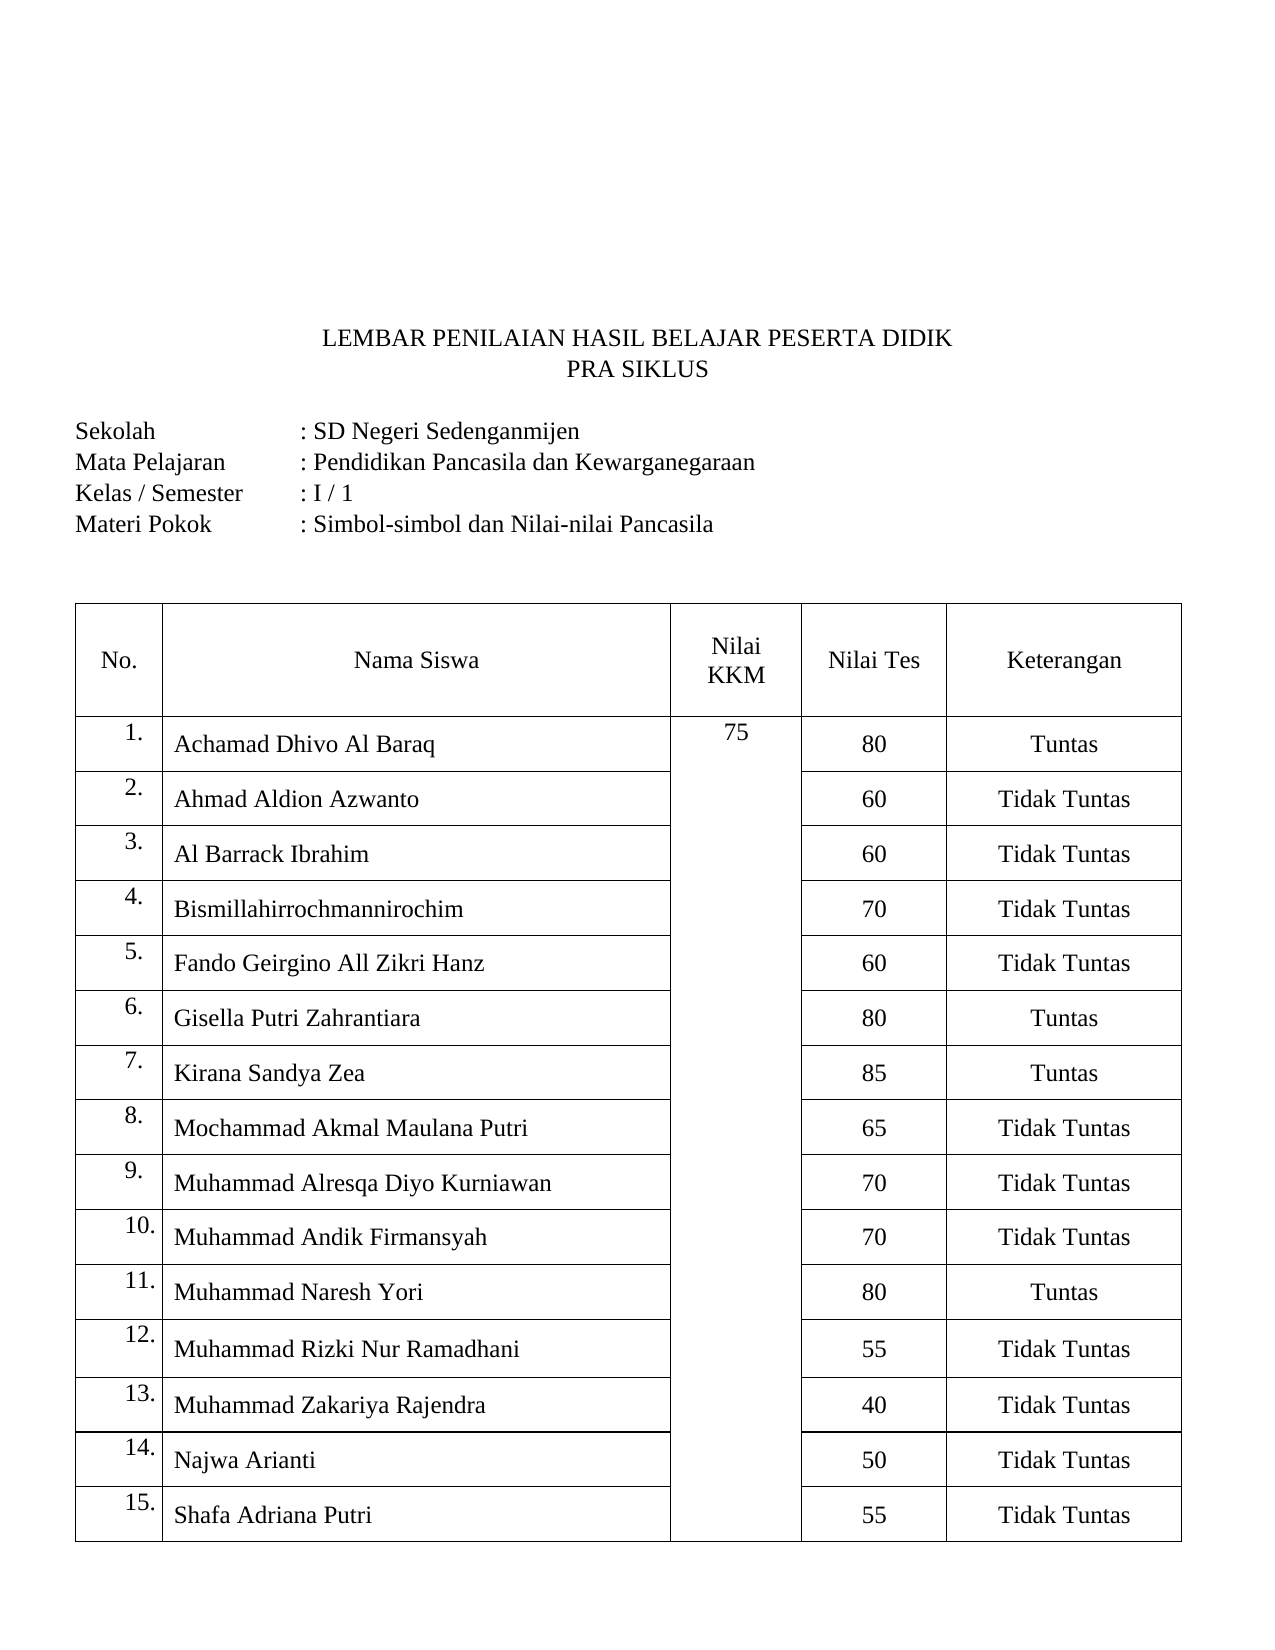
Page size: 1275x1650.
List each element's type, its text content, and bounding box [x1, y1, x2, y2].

table_cell 70 [802, 1210, 946, 1264]
table_cell 70 [802, 881, 946, 935]
table_cell Tidak Tuntas [947, 936, 1181, 990]
table_cell 80 [802, 991, 946, 1044]
table_cell Tidak Tuntas [947, 1433, 1181, 1486]
table_cell [76, 1100, 162, 1154]
table_cell [76, 826, 162, 880]
table_cell Tidak Tuntas [947, 881, 1181, 935]
table_cell Kirana Sandya Zea [163, 1046, 670, 1099]
table_cell Tidak Tuntas [947, 1487, 1181, 1541]
table_cell 70 [802, 1155, 946, 1209]
table_cell Ahmad Aldion Azwanto [163, 772, 670, 825]
table_cell Muhammad Rizki Nur Ramadhani [163, 1320, 670, 1377]
table_cell Najwa Arianti [163, 1433, 670, 1486]
table_cell Tuntas [947, 1046, 1181, 1099]
table_cell [76, 1155, 162, 1209]
table_header Nilai KKM [671, 604, 801, 716]
table_cell Gisella Putri Zahrantiara [163, 991, 670, 1044]
table_cell Muhammad Zakariya Rajendra [163, 1378, 670, 1431]
table_cell Fando Geirgino All Zikri Hanz [163, 936, 670, 990]
table_cell [76, 1265, 162, 1318]
table_cell [76, 772, 162, 825]
table_cell 85 [802, 1046, 946, 1099]
text LEMBAR PENILAIAN HASIL BELAJAR PESERTA DIDIK [75, 323, 1200, 352]
table_cell Tuntas [947, 991, 1181, 1044]
table_cell Tidak Tuntas [947, 1378, 1181, 1431]
table_cell Tidak Tuntas [947, 1320, 1181, 1377]
table_cell [76, 1046, 162, 1099]
table_cell Tidak Tuntas [947, 1100, 1181, 1154]
table_cell 65 [802, 1100, 946, 1154]
table_cell [76, 1320, 162, 1377]
table_cell Achamad Dhivo Al Baraq [163, 717, 670, 771]
table_cell [76, 881, 162, 935]
text Kelas / Semester : I / 1 [75, 478, 1200, 507]
table_cell 80 [802, 717, 946, 771]
table_header Nilai Tes [802, 604, 946, 716]
table_cell [76, 936, 162, 990]
table_cell 60 [802, 826, 946, 880]
table_cell Tuntas [947, 717, 1181, 771]
table_header Nama Siswa [163, 604, 670, 716]
table_cell Shafa Adriana Putri [163, 1487, 670, 1541]
table_cell 80 [802, 1265, 946, 1318]
table_cell 55 [802, 1320, 946, 1377]
table_cell 60 [802, 772, 946, 825]
table_cell Tidak Tuntas [947, 1210, 1181, 1264]
table_cell Tidak Tuntas [947, 826, 1181, 880]
table_cell [76, 1487, 162, 1541]
table_cell Bismillahirrochmannirochim [163, 881, 670, 935]
table_cell Muhammad Alresqa Diyo Kurniawan [163, 1155, 670, 1209]
text Mata Pelajaran : Pendidikan Pancasila dan Kewarganegaraan [75, 447, 1200, 476]
text PRA SIKLUS [75, 354, 1200, 383]
table_cell [76, 1378, 162, 1431]
text Materi Pokok : Simbol-simbol dan Nilai-nilai Pancasila [75, 509, 1200, 538]
table_header Keterangan [947, 604, 1181, 716]
table_cell [76, 991, 162, 1044]
table_cell Muhammad Naresh Yori [163, 1265, 670, 1318]
table_cell [76, 717, 162, 771]
table_cell 75 [671, 717, 801, 1541]
table_cell Mochammad Akmal Maulana Putri [163, 1100, 670, 1154]
text Sekolah : SD Negeri Sedenganmijen [75, 416, 1200, 445]
table_cell Muhammad Andik Firmansyah [163, 1210, 670, 1264]
table_cell Tidak Tuntas [947, 1155, 1181, 1209]
table_cell 50 [802, 1433, 946, 1486]
table_cell [76, 1210, 162, 1264]
table_cell Tidak Tuntas [947, 772, 1181, 825]
table_cell Tuntas [947, 1265, 1181, 1318]
table_cell [76, 1433, 162, 1486]
table_header No. [76, 604, 162, 716]
table_cell 60 [802, 936, 946, 990]
table_cell 40 [802, 1378, 946, 1431]
table_cell 55 [802, 1487, 946, 1541]
table_cell Al Barrack Ibrahim [163, 826, 670, 880]
